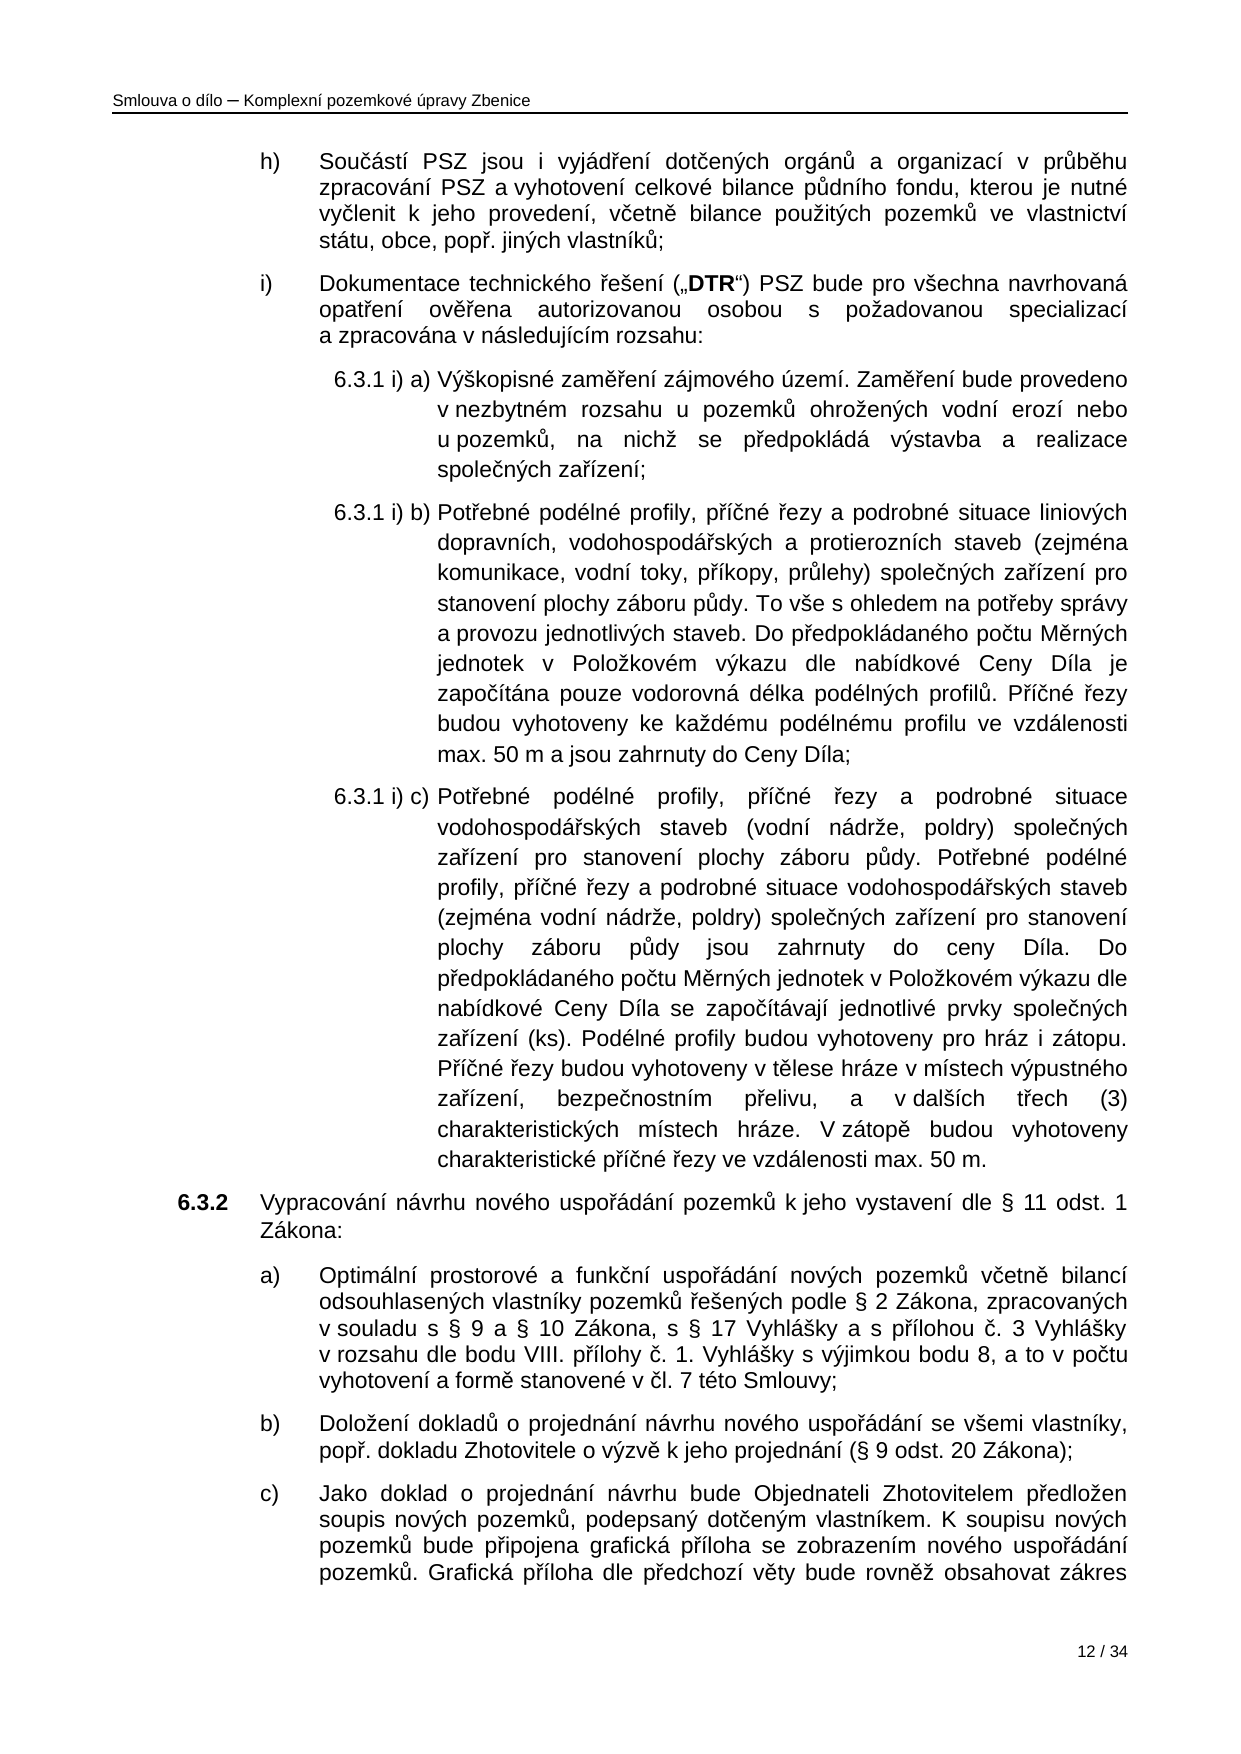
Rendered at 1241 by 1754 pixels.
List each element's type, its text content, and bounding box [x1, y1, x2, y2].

list Výškopisné zaměření zájmového území. Zaměření bude provedeno v nezbytném rozsahu u pozemků ohrožených vodní erozí nebo u pozemků, na nichž se předpokládá výstavba a realizace společných zařízení; [334, 366, 1128, 482]
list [260, 1480, 1128, 1585]
list Potřebné podélné profily, příčné řezy a podrobné situace vodohospodářských staveb (vodní nádrže, poldry) společných zařízení pro stanovení plochy záboru půdy. Potřebné podélné profily, příčné řezy a podrobné situace vodohospodářských staveb (zejména vodní nádrže, poldry) společných zařízení pro stanovení plochy záboru půdy jsou zahrnuty do ceny Díla. Do předpokládaného počtu Měrných jednotek v Položkovém výkazu dle nabídkové Ceny Díla se započítávají jednotlivé prvky společných zařízení (ks). Podélné profily budou vyhotoveny pro hráz i zátopu. Příčné řezy budou vyhotoveny v tělese hráze v místech výpustného zařízení, bezpečnostním přelivu, a v dalších třech (3) charakteristických místech hráze. V zátopě budou vyhotoveny charakteristické příčné řezy ve vzdálenosti max. 50 m. [334, 783, 1128, 1172]
list Součástí PSZ jsou i vyjádření dotčených orgánů a organizací v průběhu zpracování PSZ a vyhotovení celkové bilance půdního fondu, kterou je nutné vyčlenit k jeho provedení, včetně bilance použitých pozemků ve vlastnictví státu, obce, popř. jiných vlastníků; [260, 148, 1128, 253]
list Optimální prostorové a funkční uspořádání nových pozemků včetně bilancí odsouhlasených vlastníky pozemků řešených podle § 2 Zákona, zpracovaných v souladu s § 9 a § 10 Zákona, s § 17 Vyhlášky a s přílohou č. 3 Vyhlášky v rozsahu dle bodu VIII. přílohy č. 1. Vyhlášky s výjimkou bodu 8, a to v počtu vyhotovení a formě stanovené v čl. 7 této Smlouvy; [260, 1262, 1128, 1394]
list Potřebné podélné profily, příčné řezy a podrobné situace liniových dopravních, vodohospodářských a protierozních staveb (zejména komunikace, vodní toky, příkopy, průlehy) společných zařízení pro stanovení plochy záboru půdy. To vše s ohledem na potřeby správy a provozu jednotlivých staveb. Do předpokládaného počtu Měrných jednotek v Položkovém výkazu dle nabídkové Ceny Díla je započítána pouze vodorovná délka podélných profilů. Příčné řezy budou vyhotoveny ke každému podélnému profilu ve vzdálenosti max. 50 m a jsou zahrnuty do Ceny Díla; [334, 499, 1128, 767]
list Doložení dokladů o projednání návrhu nového uspořádání se všemi vlastníky, popř. dokladu Zhotovitele o výzvě k jeho projednání (§ 9 odst. 20 Zákona); [260, 1410, 1128, 1463]
text Vypracování návrhu nového uspořádání pozemků k jeho vystavení dle § 11 odst. 1 Zákona: [177, 1188, 1128, 1243]
list Dokumentace technického řešení („DTR“) PSZ bude pro všechna navrhovaná opatření ověřena autorizovanou osobou s požadovanou specializací a zpracována v následujícím rozsahu: [260, 270, 1128, 349]
